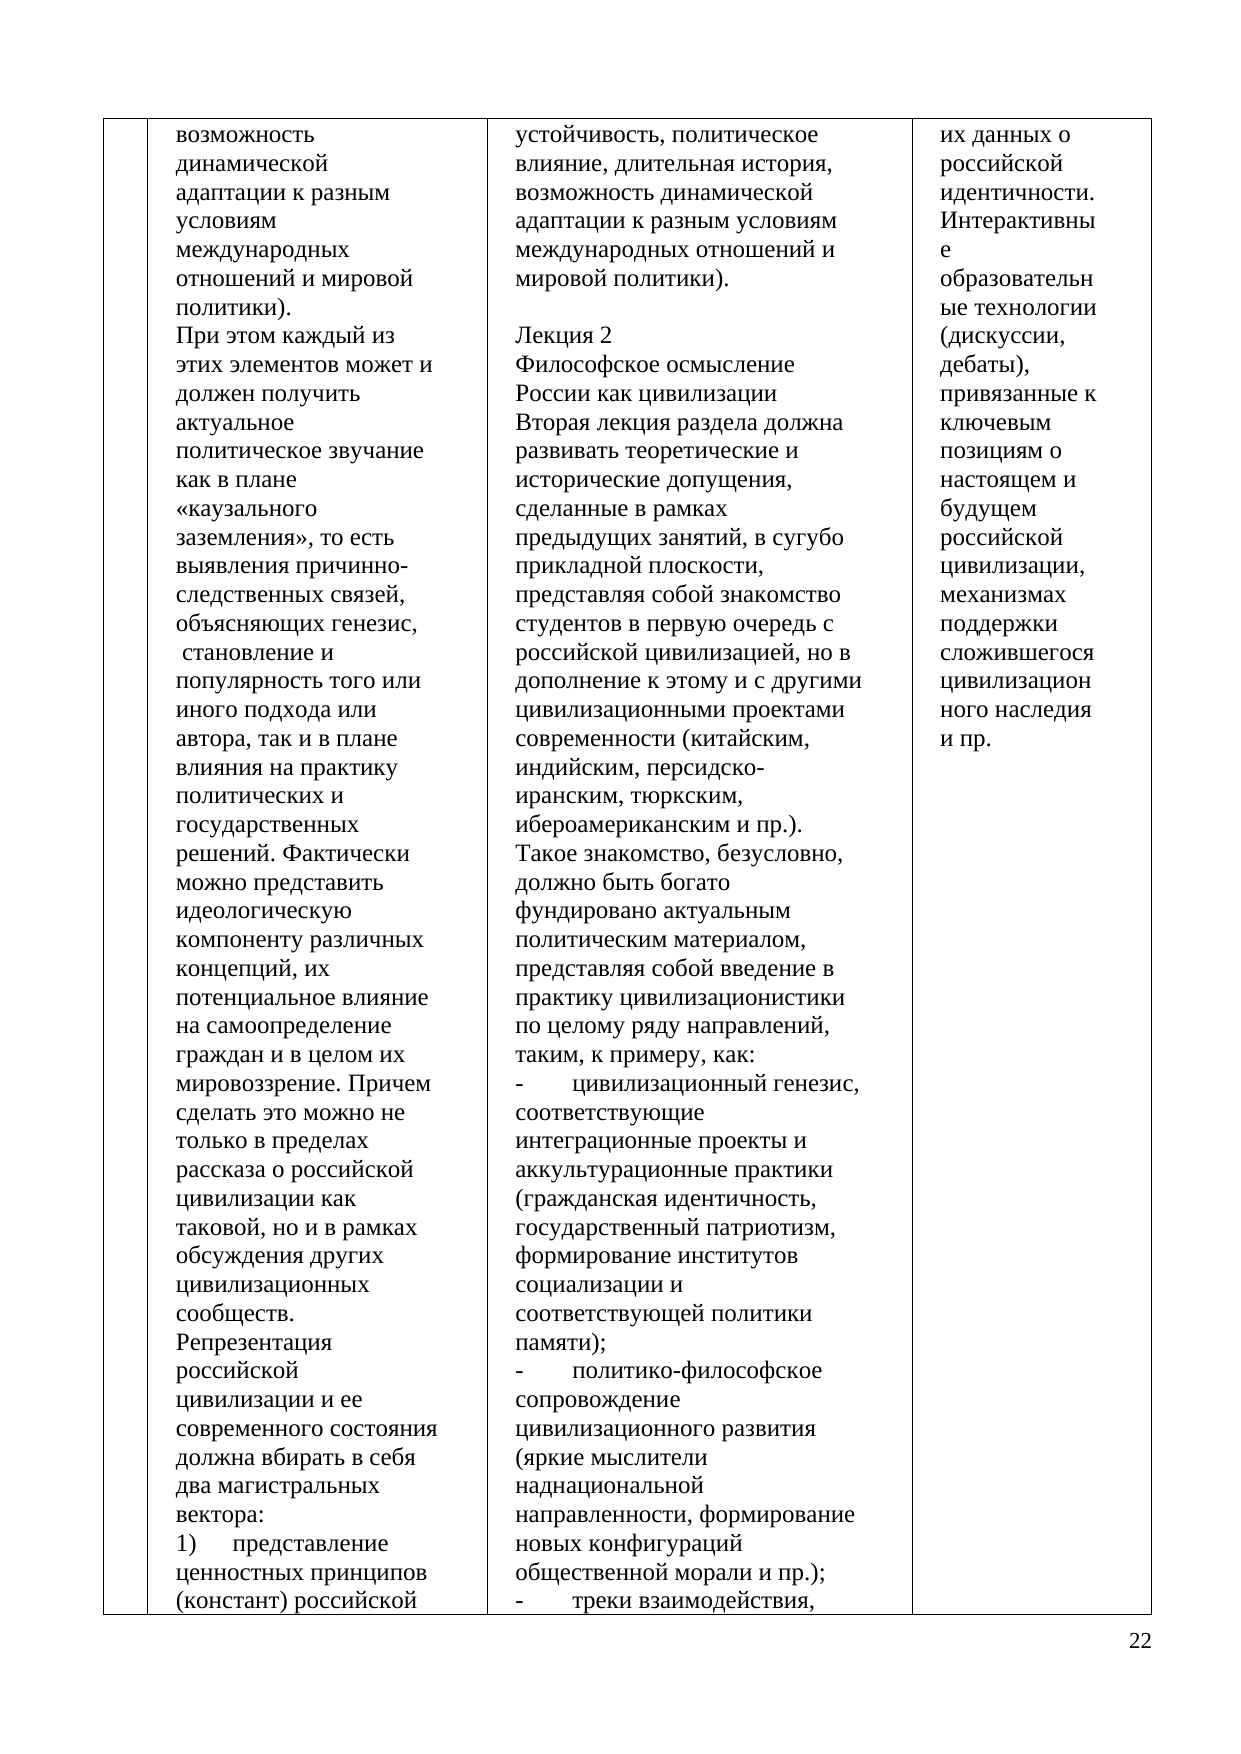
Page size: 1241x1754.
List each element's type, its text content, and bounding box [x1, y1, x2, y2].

table_cell 2 [104, 119, 147, 1614]
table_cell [488, 119, 912, 1614]
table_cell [148, 119, 487, 1614]
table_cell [913, 119, 1151, 1614]
